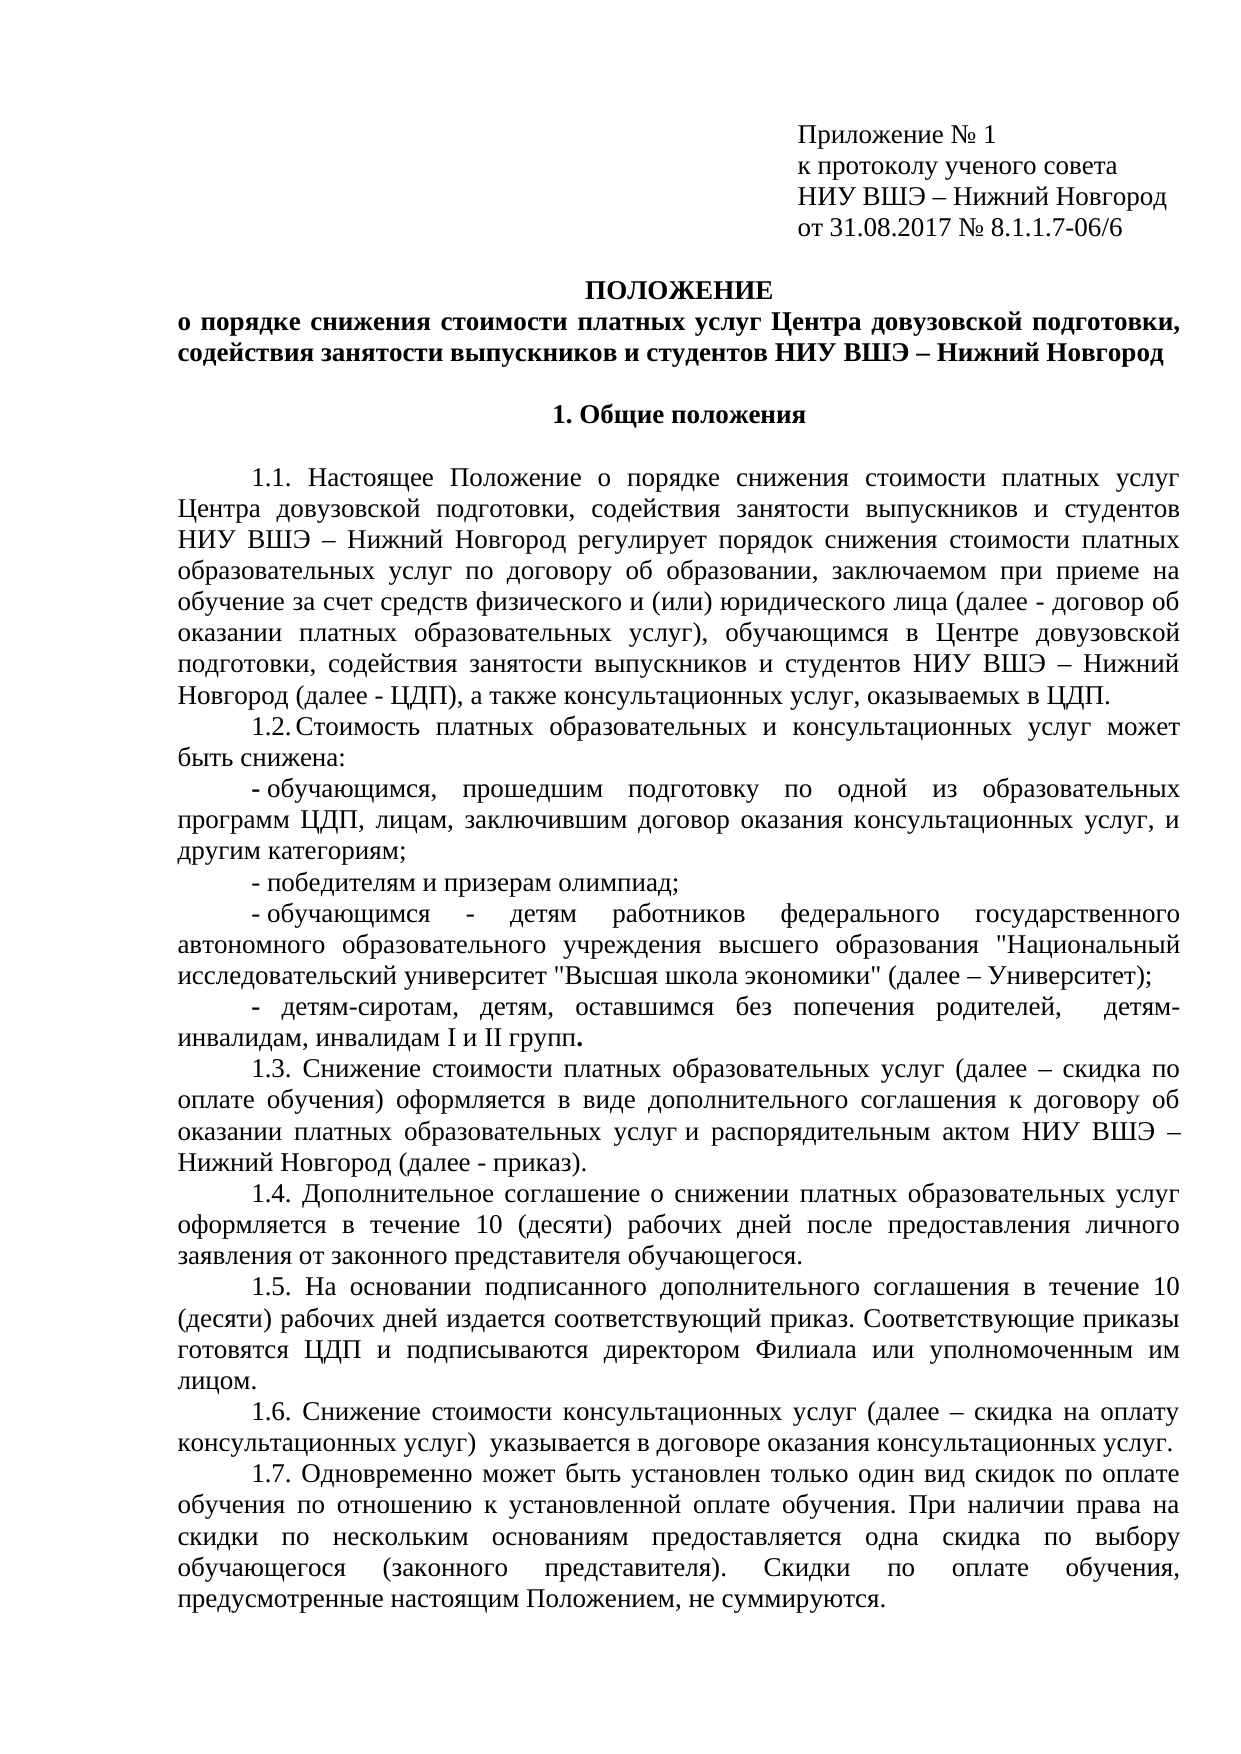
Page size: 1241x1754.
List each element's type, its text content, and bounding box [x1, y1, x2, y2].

text о порядке снижения стоимости платных услуг Центра довузовской подготовки, содействия занятости выпускников и студентов НИУ ВШЭ – Нижний Новгород [177, 305, 1181, 367]
text - обучающимся, прошедшим подготовку по одной из образовательных программ ЦДП, лицам, заключившим договор оказания консультационных услуг, и другим категориям; [177, 772, 1181, 866]
text 1. Общие положения [177, 398, 1181, 429]
text - победителям и призерам олимпиад; [251, 866, 1181, 897]
text от 31.08.2017 № 8.1.1.7-06/6 [177, 212, 1181, 243]
text - обучающимся - детям работников федерального государственного автономного образовательного учреждения высшего образования "Национальный исследовательский университет "Высшая школа экономики" (далее – Университет); [177, 897, 1181, 990]
text 1.3. Снижение стоимости платных образовательных услуг (далее – скидка по оплате обучения) оформляется в виде дополнительного соглашения к договору об оказании платных образовательных услуг и распорядительным актом НИУ ВШЭ – Нижний Новгород (далее - приказ). [177, 1052, 1181, 1177]
text Приложение № 1 [177, 118, 1181, 149]
list Стоимость платных образовательных и консультационных услуг может быть снижена: [177, 710, 1181, 772]
text 1.7. Одновременно может быть установлен только один вид скидок по оплате обучения по отношению к установленной оплате обучения. При наличии права на скидки по нескольким основаниям предоставляется одна скидка по выбору обучающегося (законного представителя). Скидки по оплате обучения, предусмотренные настоящим Положением, не суммируются. [177, 1457, 1181, 1613]
text 1.1. Настоящее Положение о порядке снижения стоимости платных услуг Центра довузовской подготовки, содействия занятости выпускников и студентов НИУ ВШЭ – Нижний Новгород регулирует порядок снижения стоимости платных образовательных услуг по договору об образовании, заключаемом при приеме на обучение за счет средств физического и (или) юридического лица (далее - договор об оказании платных образовательных услуг), обучающимся в Центре довузовской подготовки, содействия занятости выпускников и студентов НИУ ВШЭ – Нижний Новгород (далее - ЦДП), а также консультационных услуг, оказываемых в ЦДП. [177, 461, 1181, 710]
text к протоколу ученого совета [177, 149, 1181, 180]
text 1.4. Дополнительное соглашение о снижении платных образовательных услуг оформляется в течение 10 (десяти) рабочих дней после предоставления личного заявления от законного представителя обучающегося. [177, 1177, 1181, 1271]
text 1.6. Снижение стоимости консультационных услуг (далее – скидка на оплату консультационных услуг) указывается в договоре оказания консультационных услуг. [177, 1395, 1181, 1457]
text ПОЛОЖЕНИЕ [177, 274, 1181, 305]
text 1.5. На основании подписанного дополнительного соглашения в течение 10 (десяти) рабочих дней издается соответствующий приказ. Соответствующие приказы готовятся ЦДП и подписываются директором Филиала или уполномоченным им лицом. [177, 1271, 1181, 1395]
text - детям-сиротам, детям, оставшимся без попечения родителей, детям-инвалидам, инвалидам I и II групп. [177, 990, 1181, 1052]
text НИУ ВШЭ – Нижний Новгород [177, 180, 1181, 212]
